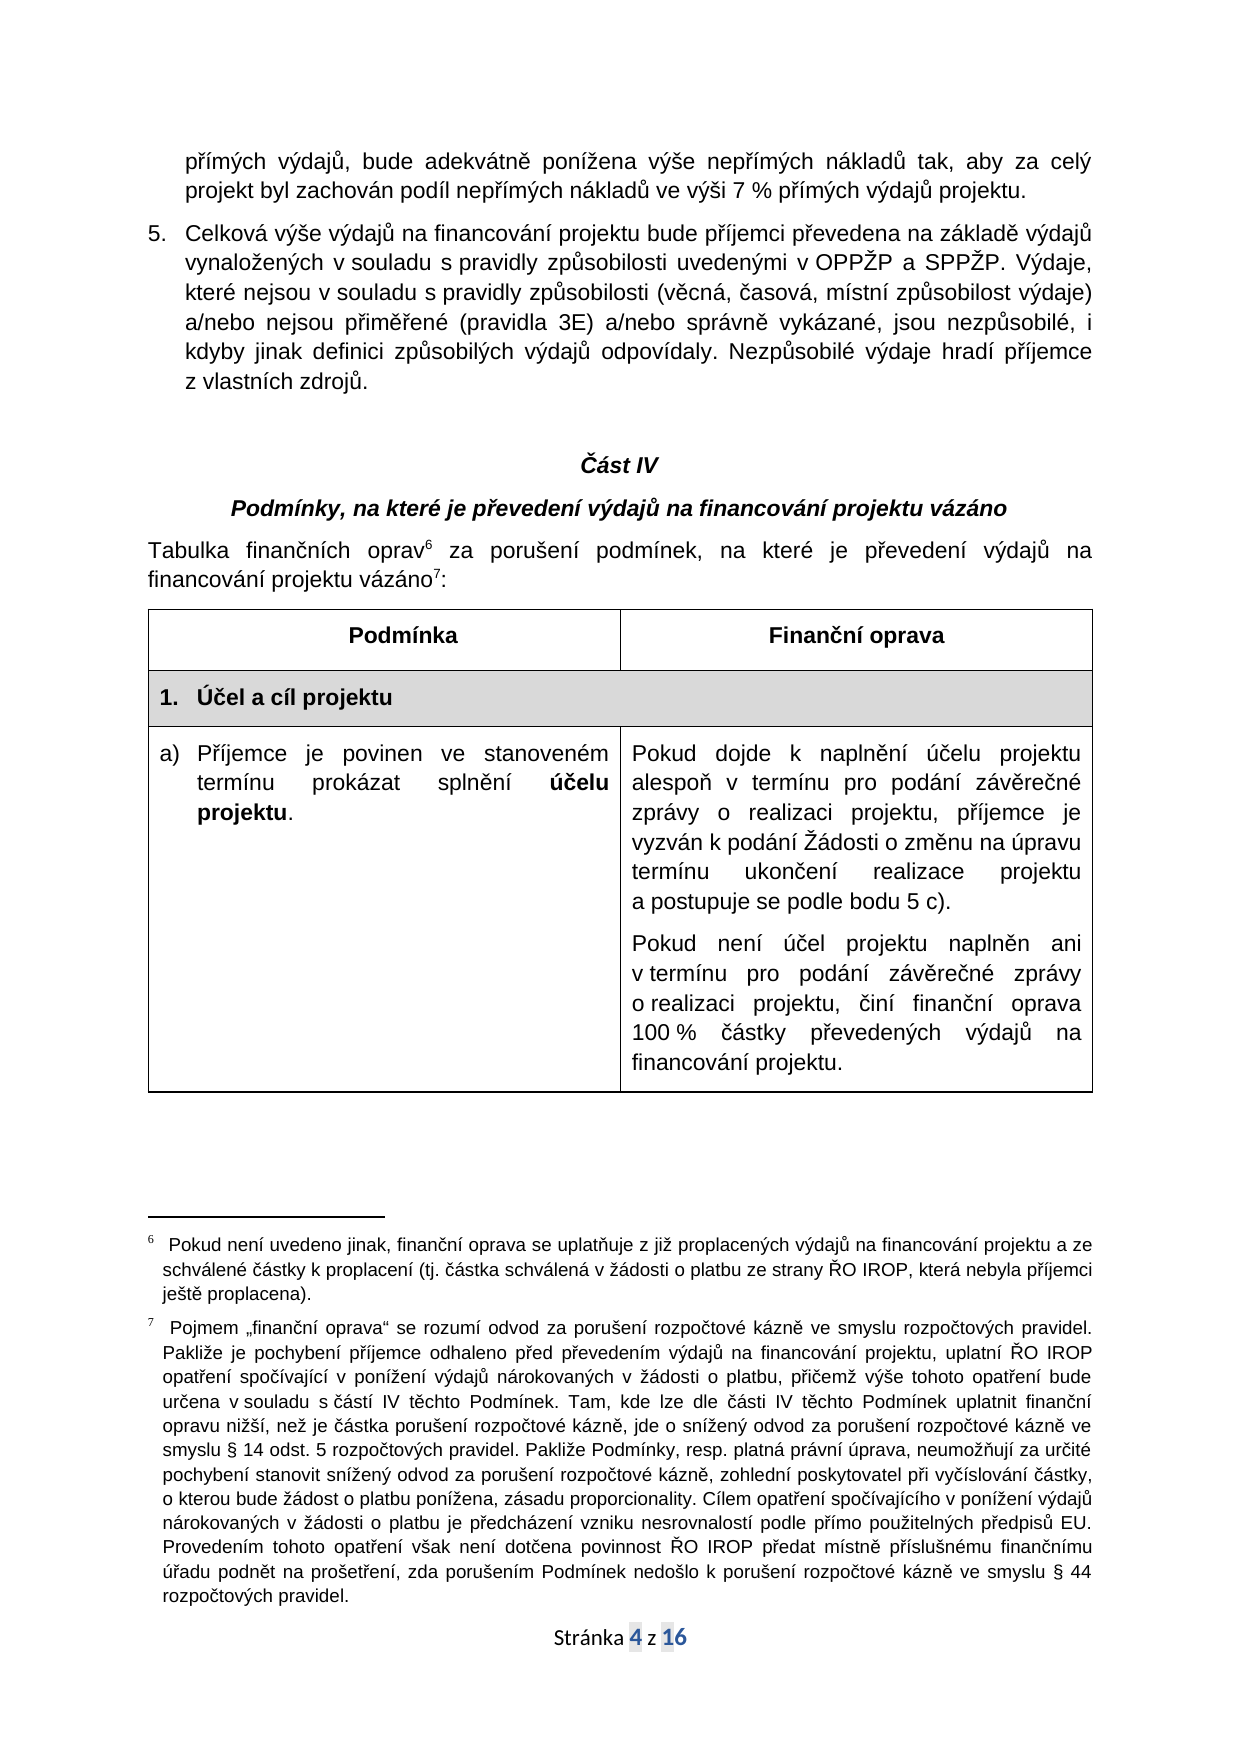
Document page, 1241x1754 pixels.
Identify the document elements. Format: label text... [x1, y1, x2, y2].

text Tabulka finančních oprav za porušení podmínek, na které je převedení výdajů na financování projektu vázáno: [148, 537, 1093, 593]
subtitle Podmínky, na které je převedení výdajů na financování projektu vázáno [148, 494, 1093, 521]
list Celková výše výdajů na financování projektu bude příjemci převedena na základě výdajů vynaložených v souladu s pravidly způsobilosti uvedenými v OPPŽP a SPPŽP. Výdaje, které nejsou v souladu s pravidly způsobilosti (věcná, časová, místní způsobilost výdaje) a/nebo nejsou přiměřené (pravidla 3E) a/nebo správně vykázané, jsou nezpůsobilé, i kdyby jinak definici způsobilých výdajů odpovídaly. Nezpůsobilé výdaje hradí příjemce z vlastních zdrojů. [148, 219, 1093, 394]
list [148, 148, 1093, 204]
subtitle Část IV [148, 452, 1093, 479]
table_cell Pokud dojde k naplnění účelu projektu alespoň v termínu pro podání závěrečné zprávy o realizaci projektu, příjemce je vyzván k podání Žádosti o změnu na úpravu termínu ukončení realizace projektu a postupuje se podle bodu 5 c). Pokud není účel projektu naplněn ani v termínu pro podání závěrečné zprávy o realizaci projektu, činí finanční oprava 100 % částky převedených výdajů na financování projektu. [621, 727, 1092, 1091]
table_cell Příjemce je povinen ve stanoveném termínu prokázat splnění účelu projektu. [149, 727, 620, 1091]
table_cell Účel a cíl projektu [149, 671, 1092, 726]
table_header Finanční oprava [621, 610, 1092, 670]
table_header Podmínka [149, 610, 620, 670]
